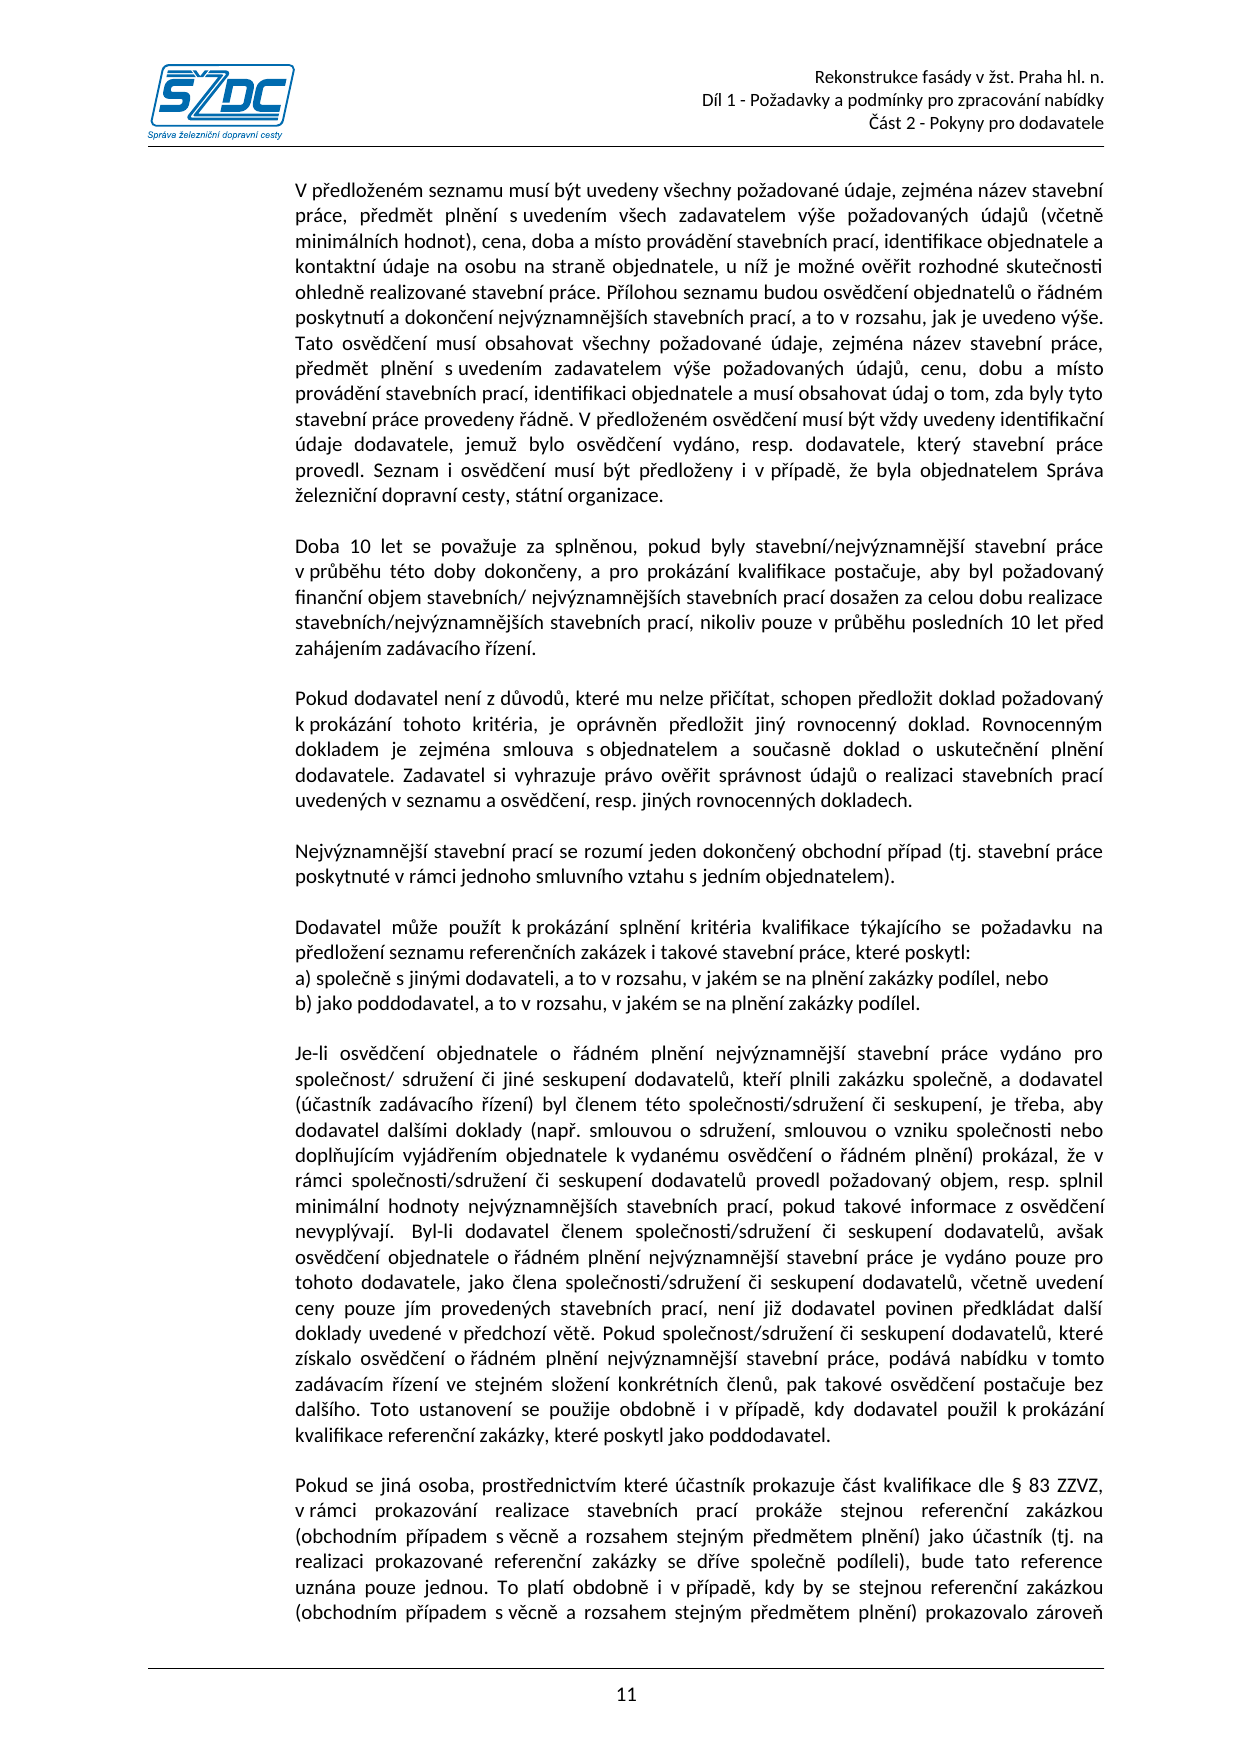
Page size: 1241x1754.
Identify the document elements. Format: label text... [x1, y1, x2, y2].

text Nejvýznamnější stavební prací se rozumí jeden dokončený obchodní případ (tj. stavební práce poskytnuté v rámci jednoho smluvního vztahu s jedním objednatelem). [295, 838, 1104, 889]
text b) jako poddodavatel, a to v rozsahu, v jakém se na plnění zakázky podílel. [295, 990, 1104, 1016]
text Pokud dodavatel není z důvodů, které mu nelze přičítat, schopen předložit doklad požadovaný k prokázání tohoto kritéria, je oprávněn předložit jiný rovnocenný doklad. Rovnocenným dokladem je zejména smlouva s objednatelem a současně doklad o uskutečnění plnění dodavatele. Zadavatel si vyhrazuje právo ověřit správnost údajů o realizaci stavebních prací uvedených v seznamu a osvědčení, resp. jiných rovnocenných dokladech. [295, 686, 1104, 813]
text Dodavatel může použít k prokázání splnění kritéria kvalifikace týkajícího se požadavku na předložení seznamu referenčních zakázek i takové stavební práce, které poskytl: [295, 914, 1104, 965]
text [295, 1472, 1104, 1625]
text Doba 10 let se považuje za splněnou, pokud byly stavební/nejvýznamnější stavební práce v průběhu této doby dokončeny, a pro prokázání kvalifikace postačuje, aby byl požadovaný finanční objem stavebních/ nejvýznamnějších stavebních prací dosažen za celou dobu realizace stavebních/nejvýznamnějších stavebních prací, nikoliv pouze v průběhu posledních 10 let před zahájením zadávacího řízení. [295, 533, 1104, 660]
text a) společně s jinými dodavateli, a to v rozsahu, v jakém se na plnění zakázky podílel, nebo [295, 965, 1104, 990]
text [295, 177, 1104, 508]
text Je-li osvědčení objednatele o řádném plnění nejvýznamnější stavební práce vydáno pro společnost/ sdružení či jiné seskupení dodavatelů, kteří plnili zakázku společně, a dodavatel (účastník zadávacího řízení) byl členem této společnosti/sdružení či seskupení, je třeba, aby dodavatel dalšími doklady (např. smlouvou o sdružení, smlouvou o vzniku společnosti nebo doplňujícím vyjádřením objednatele k vydanému osvědčení o řádném plnění) prokázal, že v rámci společnosti/sdružení či seskupení dodavatelů provedl požadovaný objem, resp. splnil minimální hodnoty nejvýznamnějších stavebních prací, pokud takové informace z osvědčení nevyplývají. Byl-li dodavatel členem společnosti/sdružení či seskupení dodavatelů, avšak osvědčení objednatele o řádném plnění nejvýznamnější stavební práce je vydáno pouze pro tohoto dodavatele, jako člena společnosti/sdružení či seskupení dodavatelů, včetně uvedení ceny pouze jím provedených stavebních prací, není již dodavatel povinen předkládat další doklady uvedené v předchozí větě. Pokud společnost/sdružení či seskupení dodavatelů, které získalo osvědčení o řádném plnění nejvýznamnější stavební práce, podává nabídku v tomto zadávacím řízení ve stejném složení konkrétních členů, pak takové osvědčení postačuje bez dalšího. Toto ustanovení se použije obdobně i v případě, kdy dodavatel použil k prokázání kvalifikace referenční zakázky, které poskytl jako poddodavatel. [295, 1041, 1104, 1447]
